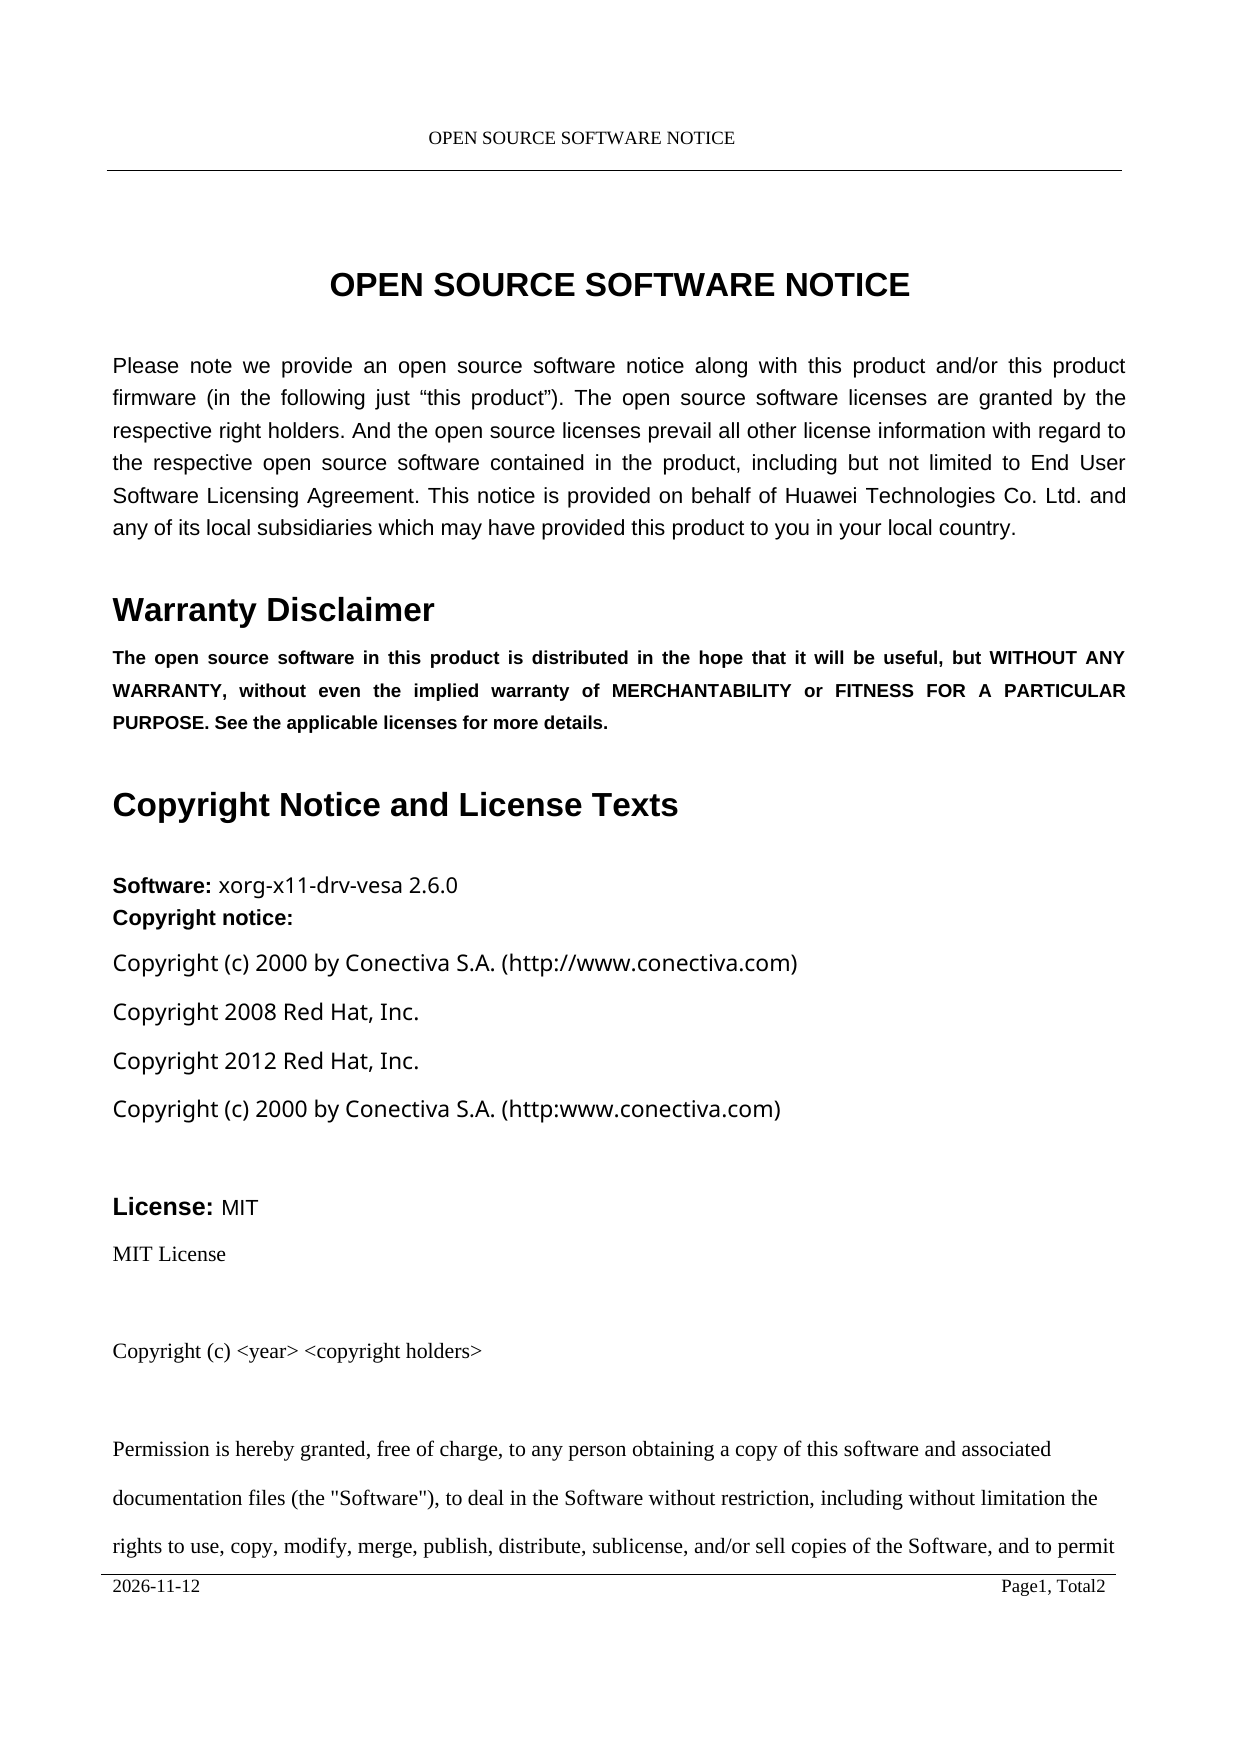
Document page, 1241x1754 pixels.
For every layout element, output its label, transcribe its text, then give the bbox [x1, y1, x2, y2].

text The open source software in this product is distributed in the hope that it will be useful, but WITHOUT ANY WARRANTY, without even the implied warranty of MERCHANTABILITY or FITNESS FOR A PARTICULAR PURPOSE. See the applicable licenses for more details. [112, 641, 1128, 739]
text Warranty Disclaimer [112, 576, 1128, 641]
text Copyright Notice and License Texts [112, 771, 1128, 836]
text Copyright notice: [112, 901, 1128, 934]
text Copyright (c) 2000 by Conectiva S.A. (http://www.conectiva.com) Copyright 2008 Red Hat, Inc. Copyright 2012 Red Hat, Inc. Copyright (c) 2000 by Conectiva S.A. (http:www.conectiva.com) [112, 947, 1128, 1174]
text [112, 1237, 1128, 1562]
text Software: xorg-x11-drv-vesa 2.6.0 [112, 869, 1128, 901]
text OPEN SOURCE SOFTWARE NOTICE [112, 251, 1128, 316]
text License: MIT [112, 1190, 1128, 1223]
text Please note we provide an open source software notice along with this product and/or this product firmware (in the following just “this product”). The open source software licenses are granted by the respective right holders. And the open source licenses prevail all other license information with regard to the respective open source software contained in the product, including but not limited to End User Software Licensing Agreement. This notice is provided on behalf of Huawei Technologies Co. Ltd. and any of its local subsidiaries which may have provided this product to you in your local country. [112, 349, 1128, 544]
